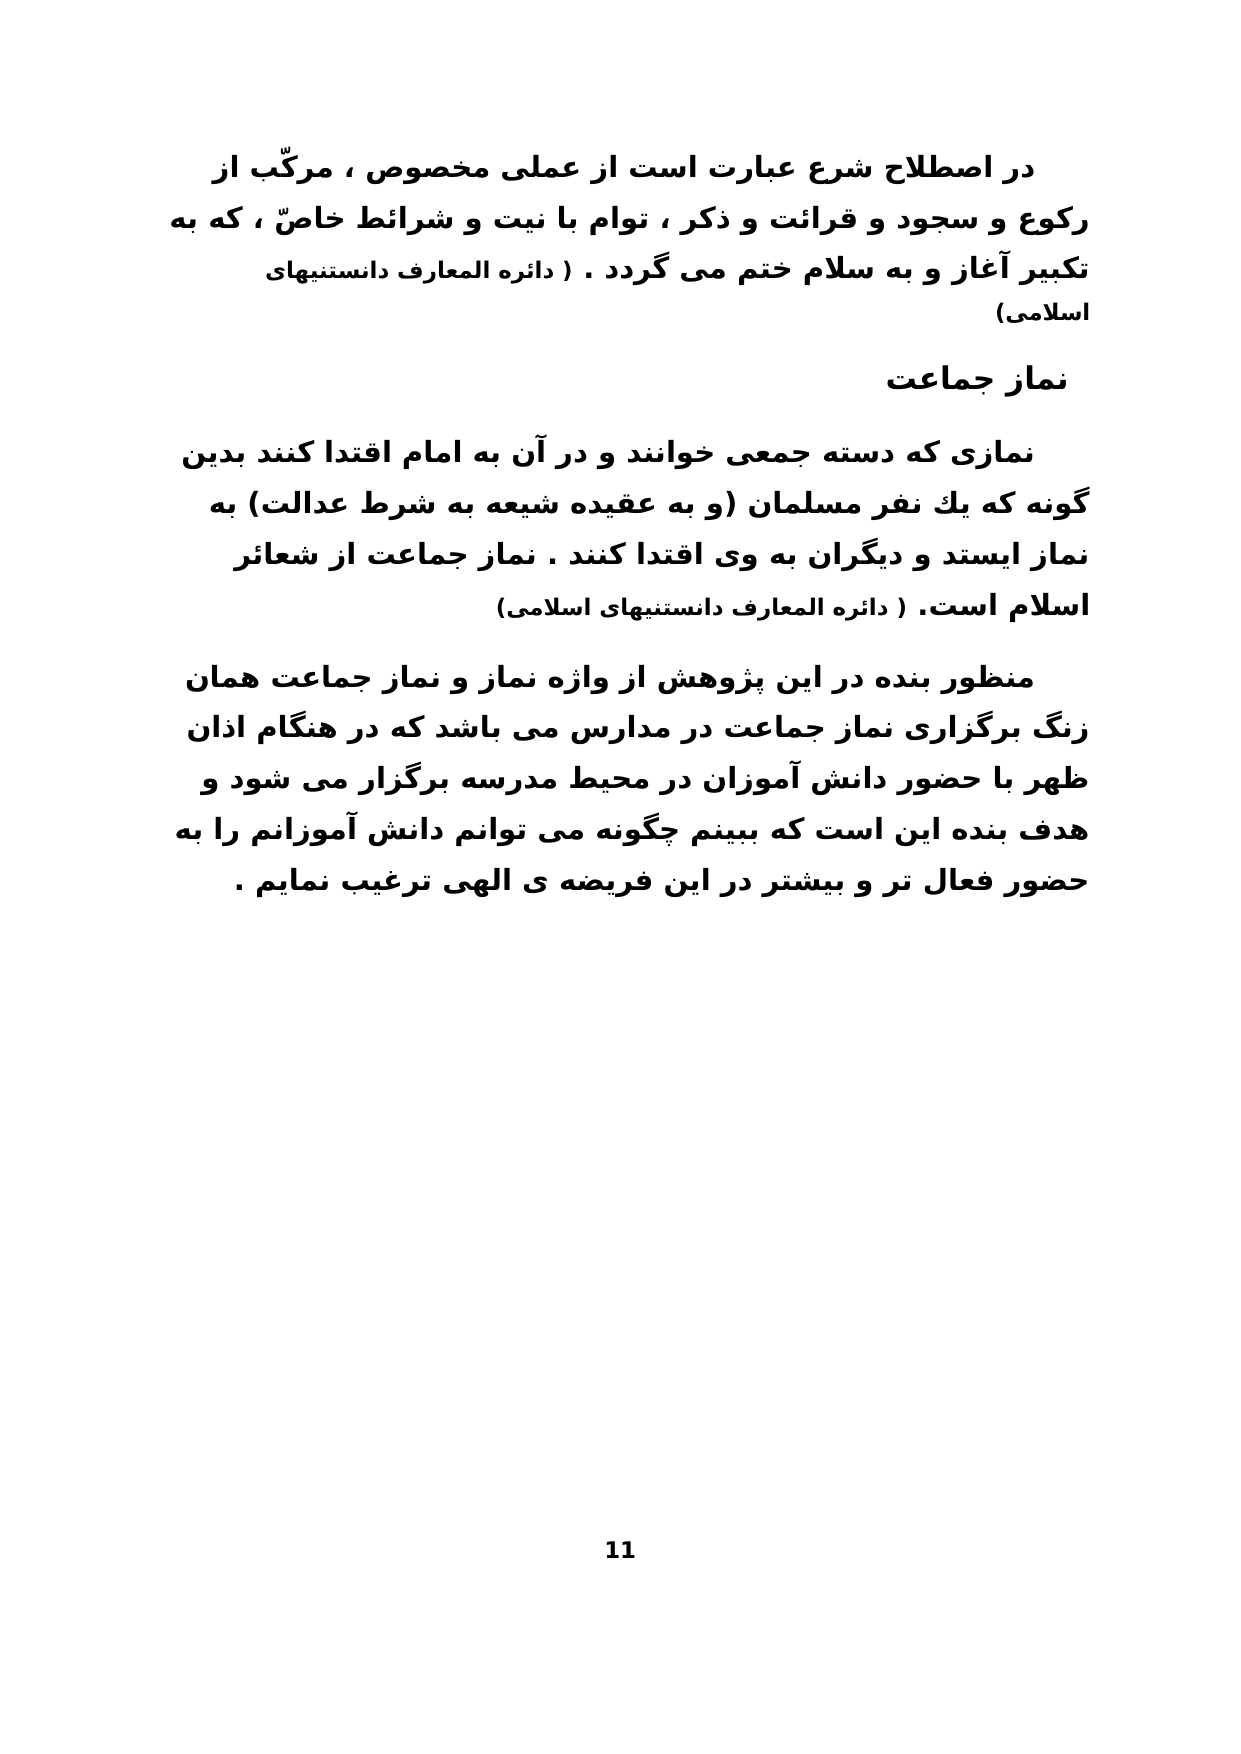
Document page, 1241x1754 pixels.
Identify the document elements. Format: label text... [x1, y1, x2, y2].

text نماز جماعت [169, 360, 1090, 396]
text نمازى كه دسته جمعى خوانند و در آن به امام اقتدا كنند بدين گونه كه يك نفر مسلمان (و به عقيده شيعه به شرط عدالت) به نماز ايستد و ديگران به وى اقتدا كنند . نماز جماعت از شعائر اسلام است. ( دائره المعارف دانستنیهای اسلامی) [169, 435, 1090, 622]
text منظور بنده در این پژوهش از واژه نماز و نماز جماعت همان زنگ برگزاری نماز جماعت در مدارس می باشد که در هنگام اذان ظهر با حضور دانش آموزان در محیط مدرسه برگزار می شود و هدف بنده این است که ببینم چگونه می توانم دانش آموزانم را به حضور فعال تر و بیشتر در این فریضه ی الهی ترغیب نمایم . [169, 660, 1090, 898]
text در اصطلاح شرع عبارت است از عملى مخصوص ، مركّب از ركوع و سجود و قرائت و ذكر ، توام با نيت و شرائط خاصّ ، كه به تكبير آغاز و به سلام ختم مى گردد . ( دائره المعارف دانستنیهای اسلامی) [169, 150, 1090, 326]
